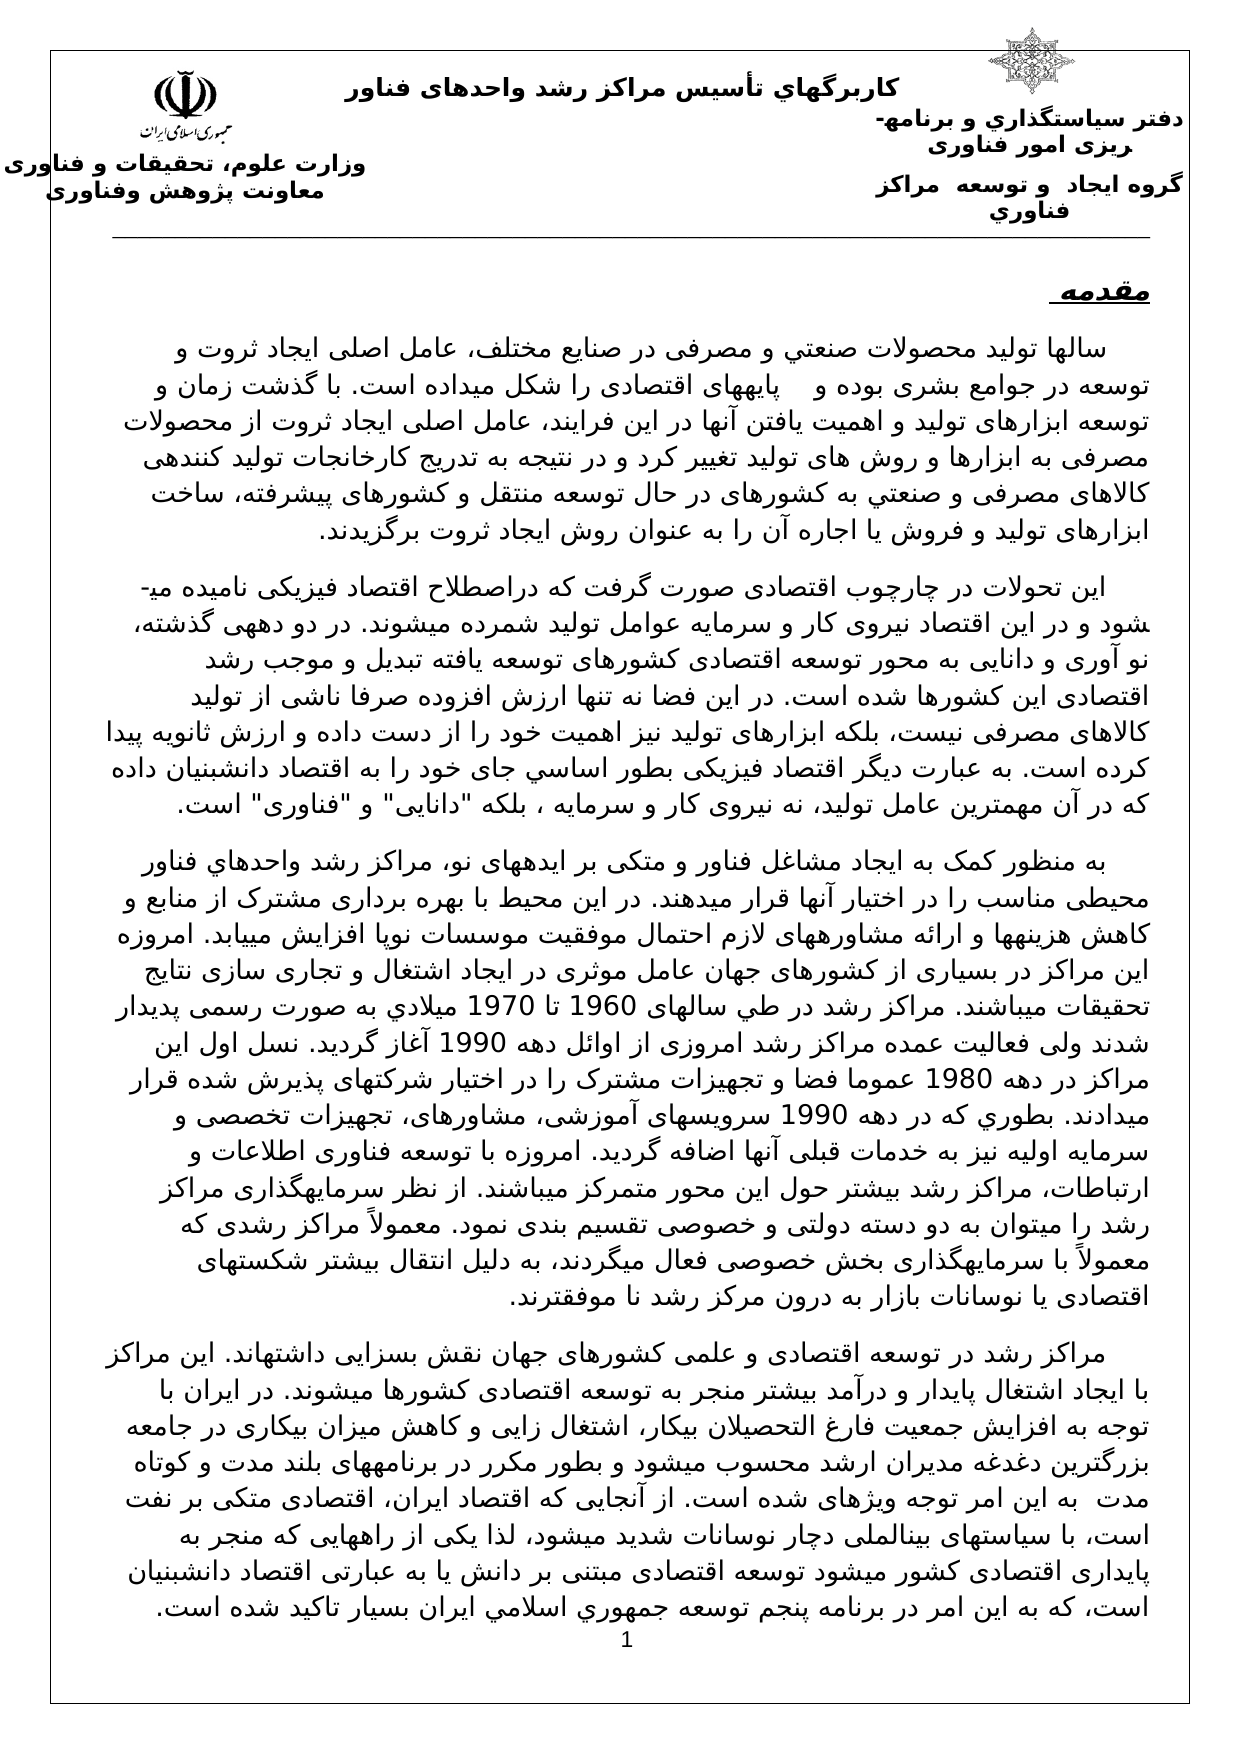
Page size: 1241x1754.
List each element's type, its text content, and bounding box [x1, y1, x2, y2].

picture [101, 67, 269, 151]
picture [987, 51, 1077, 97]
text سالها تولید محصولات صنعتي و مصرفی در صنايع مختلف، عامل اصلی ایجاد ثروت و توسعه در جوامع بشری بوده و پایههای اقتصادی را شکل میداده است. با گذشت زمان و توسعه ابزارهای تولید و اهمیت یافتن آنها در این فرایند، عامل اصلی ایجاد ثروت از محصولات مصرفی به ابزارها و روش های تولید تغیير کرد و در نتیجه به تدریج کارخانجات تولید کنندهی کالاهای مصرفی و صنعتي به کشورهای در حال توسعه منتقل و کشورهای پیشرفته، ساخت ابزارهای تولید و فروش یا اجاره آن را به عنوان روش ایجاد ثروت برگزیدند. [103, 333, 1150, 546]
text این تحولات در چارچوب اقتصادی صورت گرفت که دراصطلاح اقتصاد فیزیکی نامیده میشود و در این اقتصاد نیروی کار و سرمایه عوامل تولید شمرده میشوند. در دو دههی گذشته، نو آوری و دانایی به محور توسعه اقتصادی کشورهای توسعه یافته تبدیل و موجب رشد اقتصادی این کشورها شده است. در این فضا نه تنها ارزش افزوده صرفا ناشی از تولید کالاهای مصرفی نیست، بلکه ابزارهای تولید نیز اهمیت خود را از دست داده و ارزش ثانویه پیدا کرده است. به عبارت دیگر اقتصاد فیزیکی بطور اساسي جای خود را به اقتصاد دانشبنيان داده که در آن مهمترین عامل تولید، نه نیروی کار و سرمایه ، بلکه "دانایی" و "فناوری" است. [103, 571, 1150, 820]
picture [987, 17, 1077, 50]
text مراکز رشد در توسعه اقتصادی و علمی کشورهای جهان نقش بسزایی داشتهاند. این مراکز با ایجاد اشتغال پایدار و درآمد بیشتر منجر به توسعه اقتصادی کشورها میشوند. در ایران با توجه به افزایش جمعیت فارغ التحصیلان بیکار، اشتغال زایی و کاهش میزان بیکاری در جامعه بزرگترین دغدغه مدیران ارشد محسوب میشود و بطور مكرر در برنامههای بلند مدت و کوتاه مدت به اين امر توجه ویژهای شده است. از آنجایی که اقتصاد ایران، اقتصادی متکی بر نفت است، با سیاستهای بینالملی دچار نوسانات شدید میشود، لذا یکی از راههايی که منجر به پایداری اقتصادی کشور میشود توسعه اقتصادی مبتنی بر دانش یا به عبارتی اقتصاد دانشبنيان است، که به این امر در برنامه پنجم توسعه جمهوري اسلامي ايران بسیار تاکید شده است. [103, 1338, 1150, 1623]
text مقدمه [103, 273, 1150, 307]
text به منظور کمک به ایجاد مشاغل فناور و متکی بر ایدههای نو، مراکز رشد واحدهاي فناور محیطی مناسب را در اختیار آنها قرار میدهند. در این محیط با بهره برداری مشترک از منابع و کاهش هزینهها و ارائه مشاورههای لازم احتمال موفقیت موسسات نوپا افزایش مییابد. امروزه اين مراکز در بسیاری از کشورهای جهان عامل موثری در ایجاد اشتغال و تجاری سازی نتایج تحقیقات میباشند. مراکز رشد در طي سالهای 1960 تا 1970 ميلادي به صورت رسمی پدیدار شدند ولی فعالیت عمده مراکز رشد امروزی از اوائل دهه 1990 آغاز گردید. نسل اول اين مراکز در دهه 1980 عموما فضا و تجهیزات مشترک را در اختیار شرکتهای پذیرش شده قرار ميدادند. بطوري كه در دهه 1990 سرویسهای آموزشی، مشاورهای، تجهیزات تخصصی و سرمایه اولیه نیز به خدمات قبلی آنها اضافه گردید. امروزه با توسعه فناوری اطلاعات و ارتباطات، مراکز رشد بیشتر حول این محور متمرکز میباشند. از نظر سرمایهگذاری مراکز رشد را ميتوان به دو دسته دولتی و خصوصی تقسیم بندی نمود. معمولاً مراکز رشدی که معمولاً با سرمایهگذاری بخش خصوصی فعال میگردند، به دلیل انتقال بیشتر شکستهای اقتصادی یا نوسانات بازار به درون مرکز رشد نا موفقترند. [103, 846, 1150, 1312]
